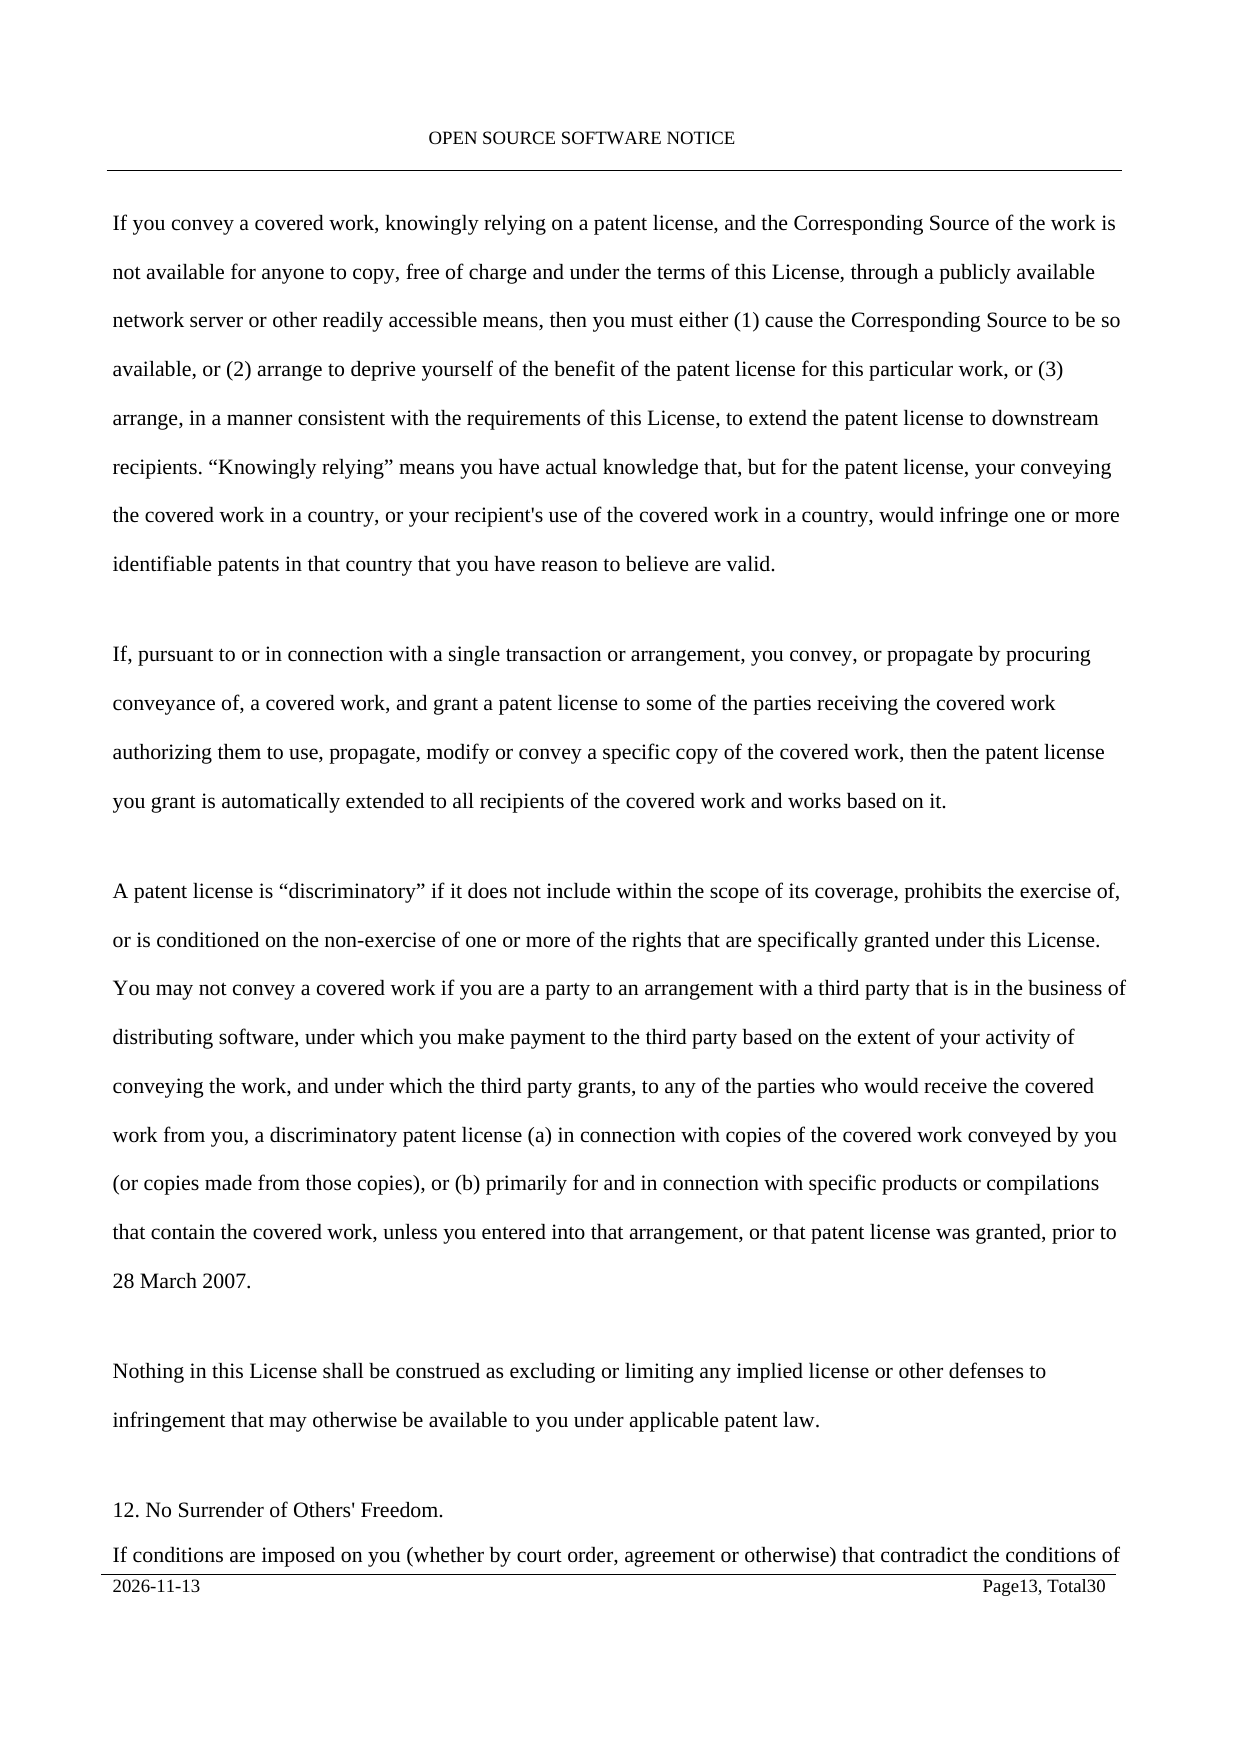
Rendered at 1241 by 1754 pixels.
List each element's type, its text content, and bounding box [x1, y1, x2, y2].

text If, pursuant to or in connection with a single transaction or arrangement, you convey, or propagate by procuring conveyance of, a covered work, and grant a patent license to some of the parties receiving the covered work authorizing them to use, propagate, modify or convey a specific copy of the covered work, then the patent license you grant is automatically extended to all recipients of the covered work and works based on it. [112, 638, 1128, 817]
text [112, 1538, 1128, 1571]
text Nothing in this License shall be construed as excluding or limiting any implied license or other defenses to infringement that may otherwise be available to you under applicable patent law. [112, 1354, 1128, 1436]
text If you convey a covered work, knowingly relying on a patent license, and the Corresponding Source of the work is not available for anyone to copy, free of charge and under the terms of this License, through a publicly available network server or other readily accessible means, then you must either (1) cause the Corresponding Source to be so available, or (2) arrange to deprive yourself of the benefit of the patent license for this particular work, or (3) arrange, in a manner consistent with the requirements of this License, to extend the patent license to downstream recipients. “Knowingly relying” means you have actual knowledge that, but for the patent license, your conveying the covered work in a country, or your recipient's use of the covered work in a country, would infringe one or more identifiable patents in that country that you have reason to believe are valid. [112, 206, 1128, 580]
text A patent license is “discriminatory” if it does not include within the scope of its coverage, prohibits the exercise of, or is conditioned on the non-exercise of one or more of the rights that are specifically granted under this License. You may not convey a covered work if you are a party to an arrangement with a third party that is in the business of distributing software, under which you make payment to the third party based on the extent of your activity of conveying the work, and under which the third party grants, to any of the parties who would receive the covered work from you, a discriminatory patent license (a) in connection with copies of the covered work conveyed by you (or copies made from those copies), or (b) primarily for and in connection with specific products or compilations that contain the covered work, unless you entered into that arrangement, or that patent license was granted, prior to 28 March 2007. [112, 874, 1128, 1297]
text 12. No Surrender of Others' Freedom. [112, 1493, 1128, 1526]
